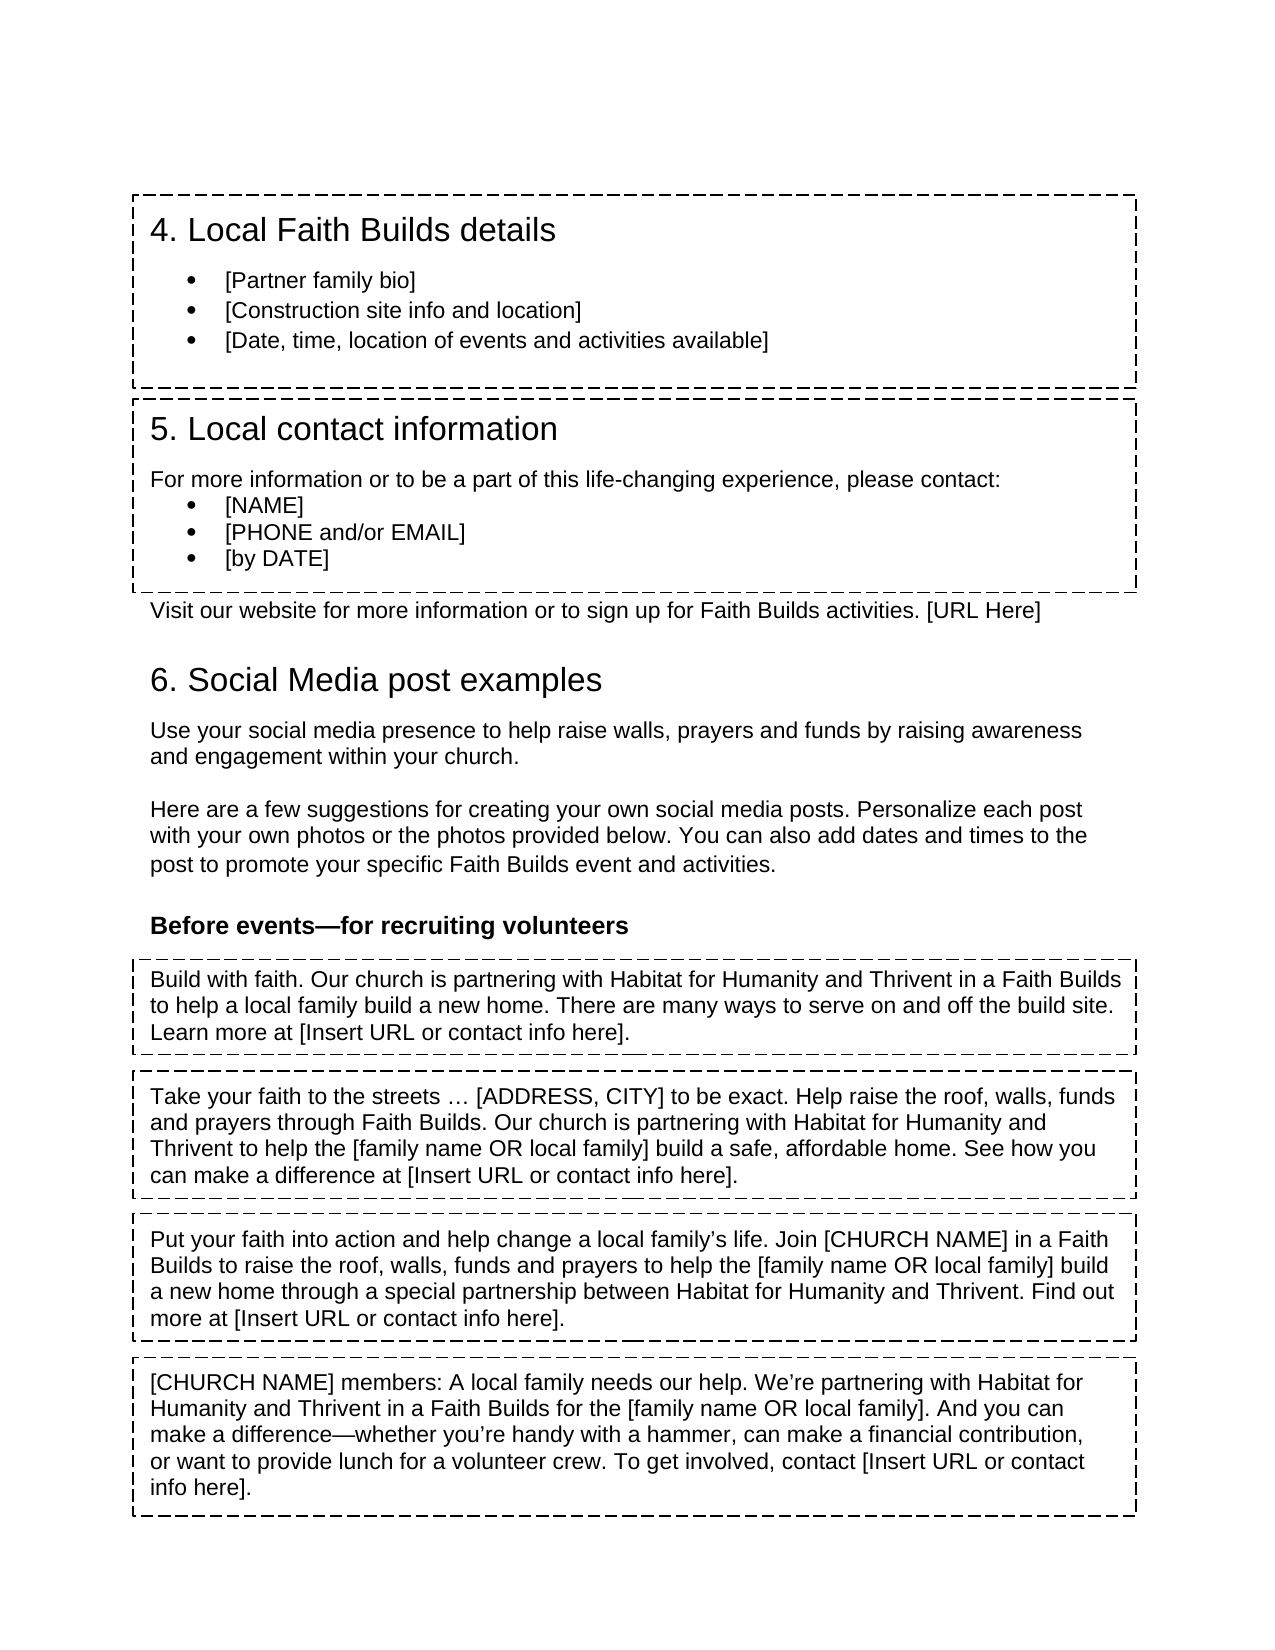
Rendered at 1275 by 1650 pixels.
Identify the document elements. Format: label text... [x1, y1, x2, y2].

text [CHURCH NAME] members: A local family needs our help. We’re partnering with Habitat for Humanity and Thrivent in a Faith Builds for the [family name OR local family]. And you can make a difference—whether you’re handy with a hammer, can make a financial contribution, or want to provide lunch for a volunteer crew. To get involved, contact [Insert URL or contact info here]. [150, 1368, 1106, 1500]
text Build with faith. Our church is partnering with Habitat for Humanity and Thrivent in a Faith Builds to help a local family build a new home. There are many ways to serve on and off the build site. Learn more at [Insert URL or contact info here]. [150, 966, 1125, 1045]
text Before events—for recruiting volunteers [150, 911, 1125, 940]
text Visit our website for more information or to sign up for Faith Builds activities. [URL Here] [150, 597, 1125, 624]
text Here are a few suggestions for creating your own social media posts. Personalize each post with your own photos or the photos provided below. You can also add dates and times to the post to promote your specific Faith Builds event and activities. [150, 796, 1125, 877]
text Take your faith to the streets … [ADDRESS, CITY] to be exact. Help raise the roof, walls, funds and prayers through Faith Builds. Our church is partnering with Habitat for Humanity and Thrivent to help the [family name OR local family] build a safe, affordable home. See how you can make a difference at [Insert URL or contact info here]. [150, 1083, 1125, 1188]
list [PHONE and/or EMAIL] [187, 518, 1125, 545]
text For more information or to be a part of this life-changing experience, please contact: [150, 466, 1125, 492]
list [Construction site info and location] [187, 297, 975, 324]
subtitle Local Faith Builds details [150, 210, 1125, 249]
text Use your social media presence to help raise walls, prayers and funds by raising awareness and engagement within your church. [150, 717, 1125, 770]
list [by DATE] [187, 545, 1125, 571]
subtitle Local contact information [150, 409, 1125, 447]
list [Date, time, location of events and activities available] [187, 327, 975, 354]
subtitle Social Media post examples [150, 660, 1125, 699]
list [NAME] [187, 492, 1125, 518]
text Put your faith into action and help change a local family’s life. Join [CHURCH NAME] in a Faith Builds to raise the roof, walls, funds and prayers to help the [family name OR local family] build a new home through a special partnership between Habitat for Humanity and Thrivent. Find out more at [Insert URL or contact info here]. [150, 1226, 1125, 1331]
list [Partner family bio] [187, 267, 975, 293]
